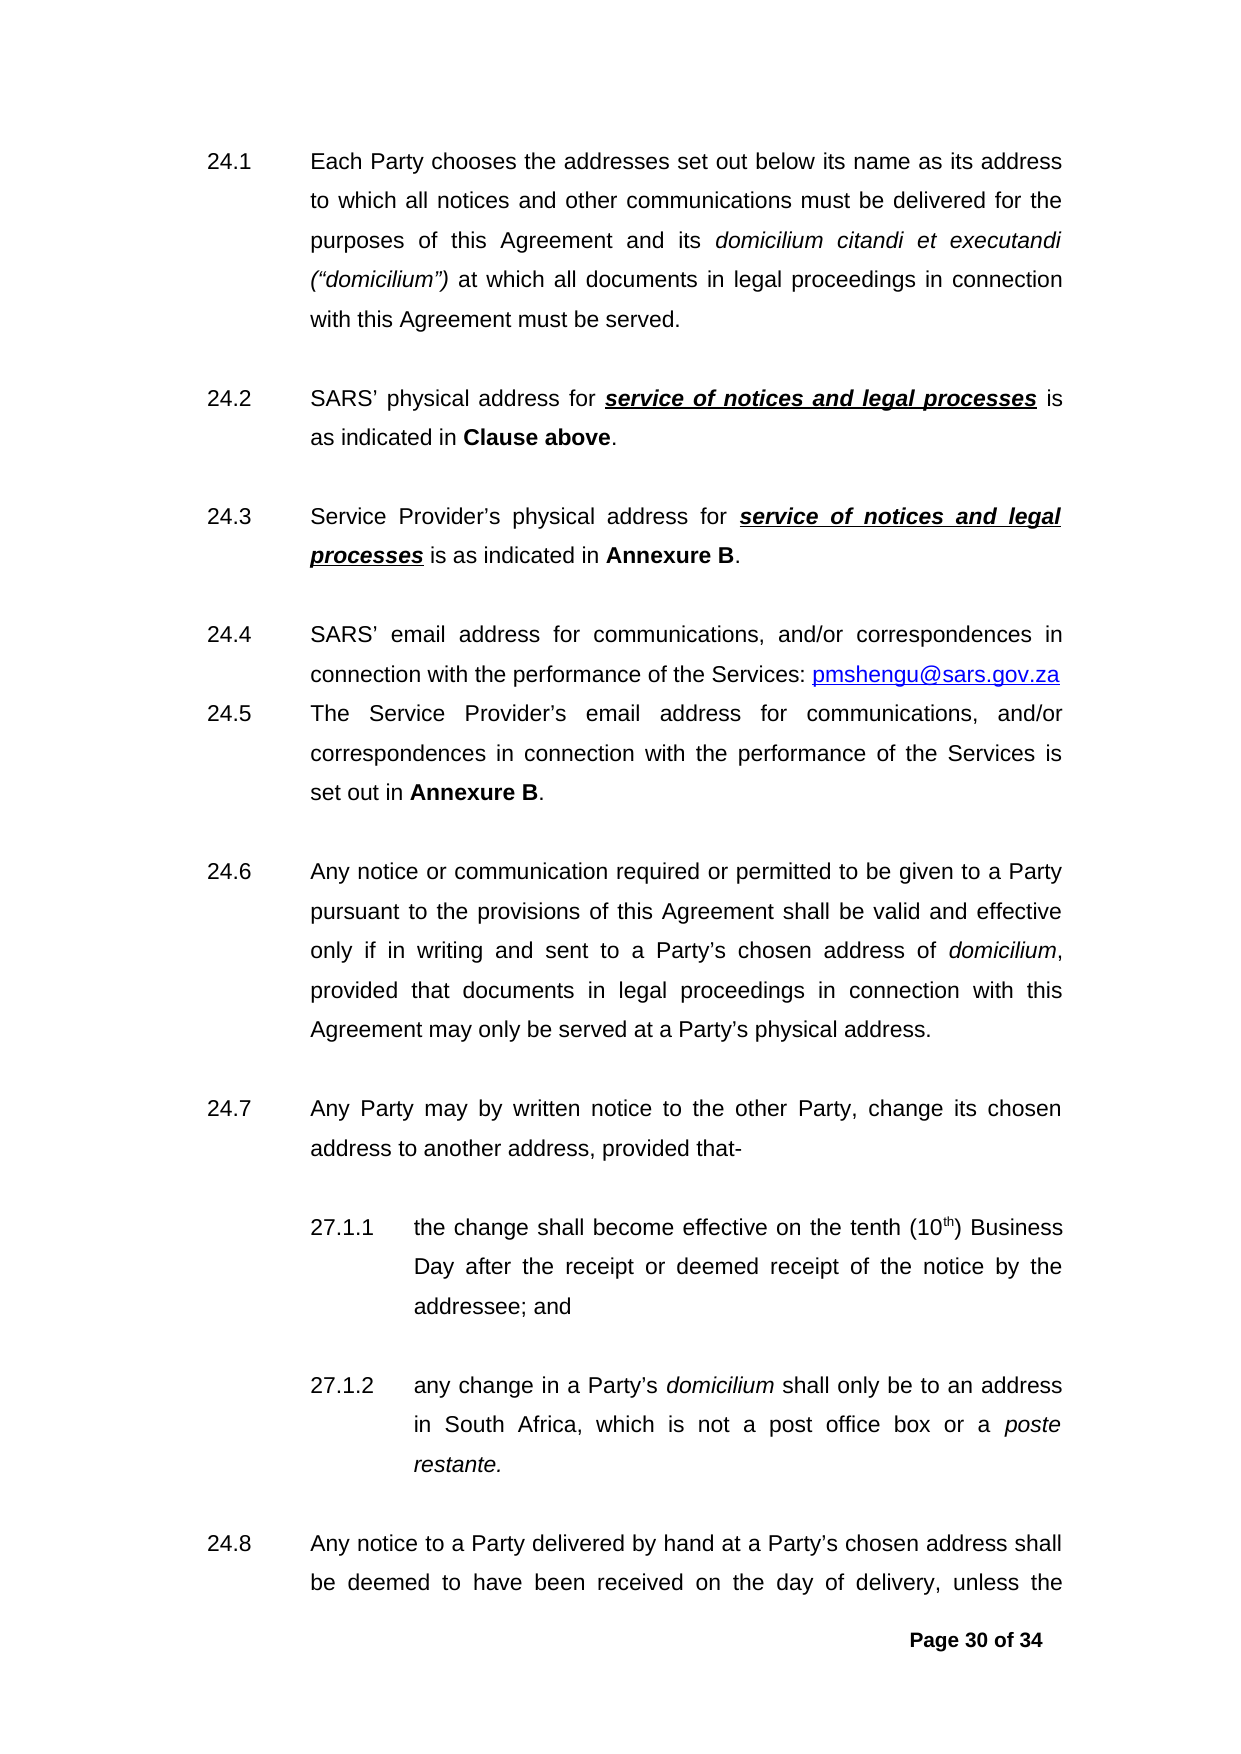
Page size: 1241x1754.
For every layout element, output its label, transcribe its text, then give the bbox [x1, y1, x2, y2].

list SARS’ email address for communications, and/or correspondences in connection with the performance of the Services: pmshengu@sars.gov.za [207, 621, 1063, 687]
list any change in a Party’s domicilium shall only be to an address in South Africa, which is not a post office box or a poste restante. [310, 1372, 1063, 1477]
list Any Party may by written notice to the other Party, change its chosen address to another address, provided that- [207, 1095, 1063, 1161]
list Any notice or communication required or permitted to be given to a Party pursuant to the provisions of this Agreement shall be valid and effective only if in writing and sent to a Party’s chosen address of domicilium, provided that documents in legal proceedings in connection with this Agreement may only be served at a Party’s physical address. [207, 858, 1063, 1043]
list Service Provider’s physical address for service of notices and legal processes is as indicated in Annexure B. [207, 503, 1063, 569]
list The Service Provider’s email address for communications, and/or correspondences in connection with the performance of the Services is set out in Annexure B. [207, 700, 1063, 806]
list the change shall become effective on the tenth (10th) Business Day after the receipt or deemed receipt of the notice by the addressee; and [310, 1214, 1063, 1319]
list Each Party chooses the addresses set out below its name as its address to which all notices and other communications must be delivered for the purposes of this Agreement and its domicilium citandi et executandi (“domicilium”) at which all documents in legal proceedings in connection with this Agreement must be served. [207, 148, 1063, 332]
list SARS’ physical address for service of notices and legal processes is as indicated in Clause 2.2.21 above. [207, 384, 1063, 450]
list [207, 1529, 1063, 1595]
